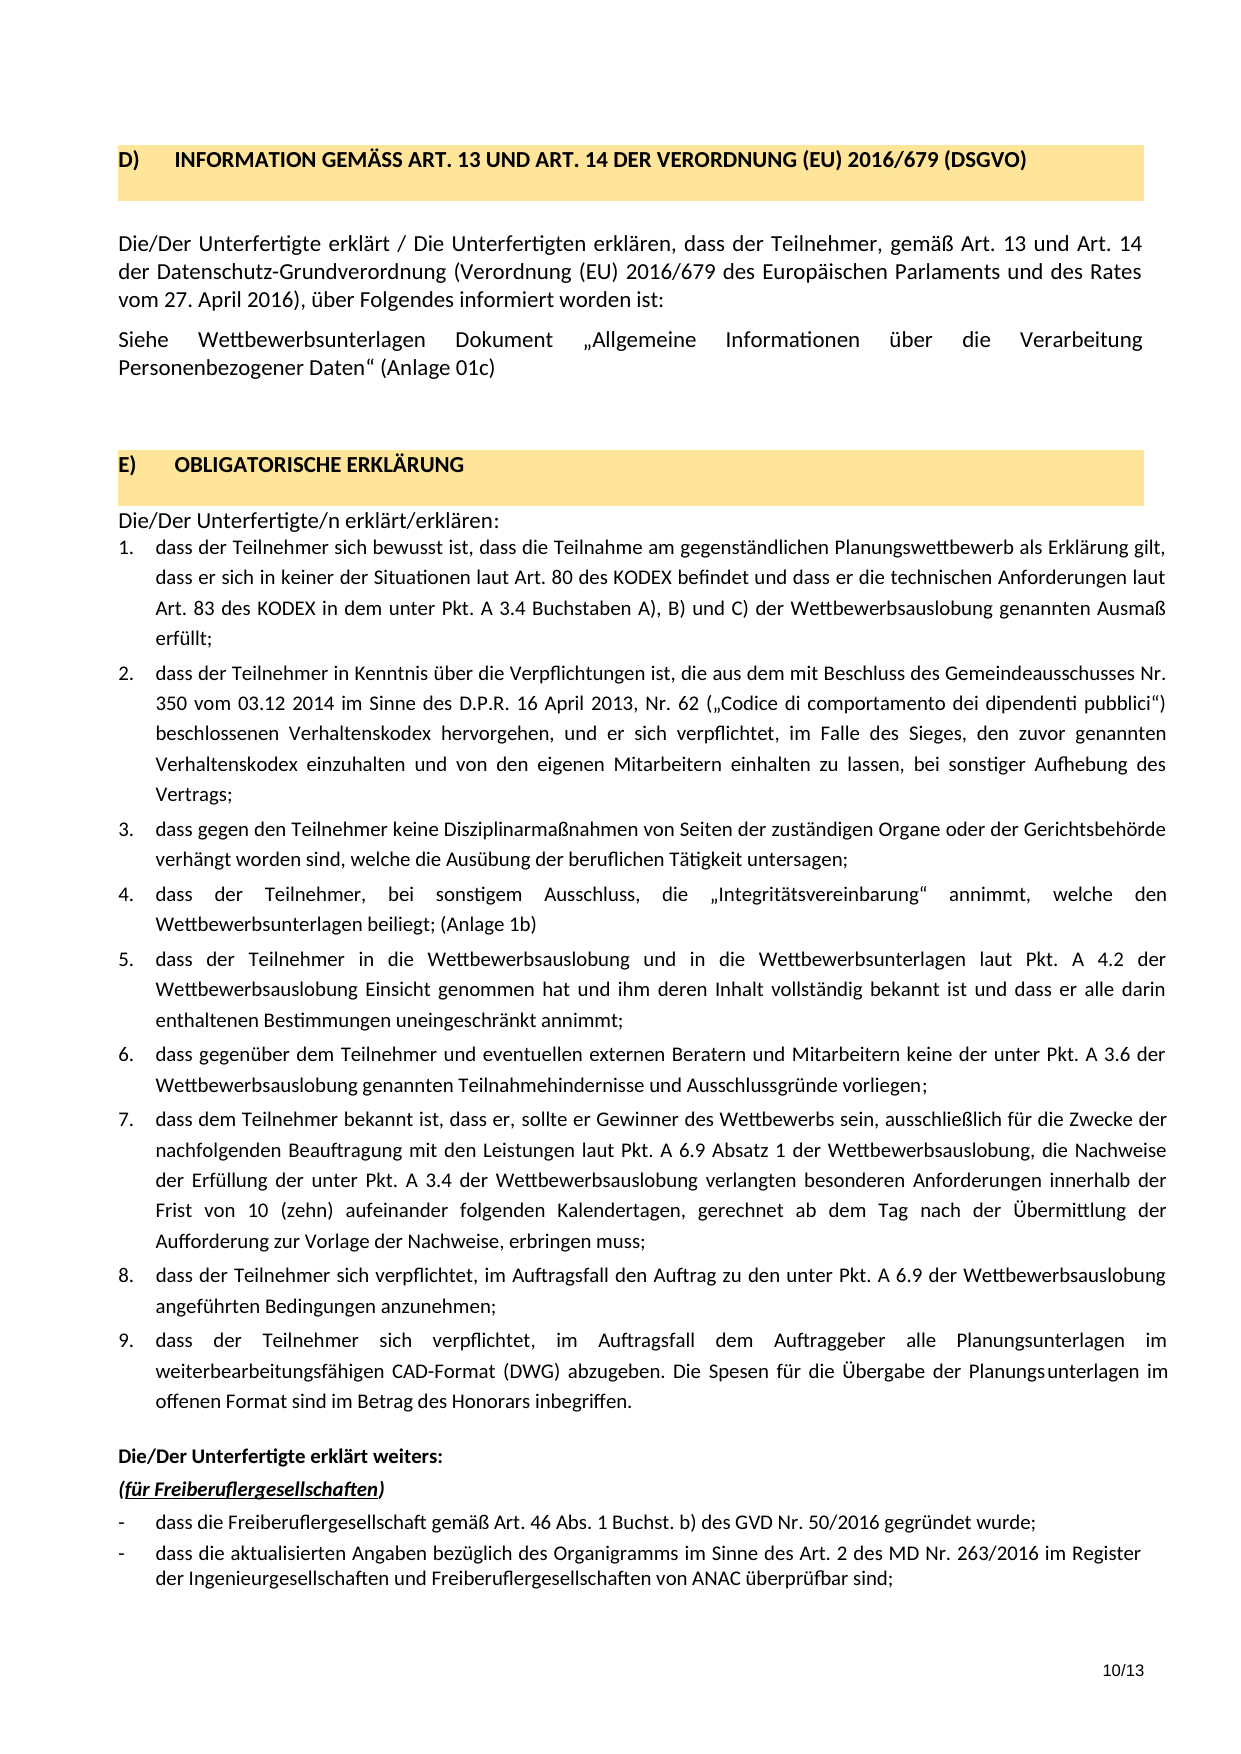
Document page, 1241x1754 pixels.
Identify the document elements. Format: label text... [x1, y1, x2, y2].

text Siehe Wettbewerbsunterlagen Dokument „Allgemeine Informationen über die Verarbeitung Personenbezogener Daten“ (Anlage 01c) [118, 325, 1144, 381]
text D) INFORMATION GEMÄSS ART. 13 UND ART. 14 DER VERORDNUNG (EU) 2016/679 (DSGVO) [118, 145, 1144, 173]
text 1. dass der Teilnehmer sich bewusst ist, dass die Teilnahme am gegenständlichen Planungswettbewerb als Erklärung gilt, dass er sich in keiner der Situationen laut Art. 80 des KODEX befindet und dass er die technischen Anforderungen laut Art. 83 des KODEX in dem unter Pkt. A 3.4 Buchstaben A), B) und C) der Wettbewerbsauslobung genannten Ausmaß erfüllt; [118, 534, 1168, 651]
text 8. dass der Teilnehmer sich verpflichtet, im Auftragsfall den Auftrag zu den unter Pkt. A 6.9 der Wettbewerbsauslobung angeführten Bedingungen anzunehmen; [118, 1263, 1168, 1318]
text - dass die aktualisierten Angaben bezüglich des Organigramms im Sinne des Art. 2 des MD Nr. 263/2016 im Register der Ingenieurgesellschaften und Freiberuflergesellschaften von ANAC überprüfbar sind; [118, 1540, 1144, 1591]
text - dass die Freiberuflergesellschaft gemäß Art. 46 Abs. 1 Buchst. b) des GVD Nr. 50/2016 gegründet wurde; [118, 1509, 1144, 1535]
text Die/Der Unterfertigte erklärt / Die Unterfertigten erklären, dass der Teilnehmer, gemäß Art. 13 und Art. 14 der Datenschutz-Grundverordnung (Verordnung (EU) 2016/679 des Europäischen Parlaments und des Rates vom 27. April 2016), über Folgendes informiert worden ist: [118, 229, 1144, 313]
text 2. dass der Teilnehmer in Kenntnis über die Verpflichtungen ist, die aus dem mit Beschluss des Gemeindeausschusses Nr. 350 vom 03.12 2014 im Sinne des D.P.R. 16 April 2013, Nr. 62 („Codice di comportamento dei dipendenti pubblici“) beschlossenen Verhaltenskodex hervorgehen, und er sich verpflichtet, im Falle des Sieges, den zuvor genannten Verhaltenskodex einzuhalten und von den eigenen Mitarbeitern einhalten zu lassen, bei sonstiger Aufhebung des Vertrags; [118, 660, 1168, 807]
text 5. dass der Teilnehmer in die Wettbewerbsauslobung und in die Wettbewerbsunterlagen laut Pkt. A 4.2 der Wettbewerbsauslobung Einsicht genommen hat und ihm deren Inhalt vollständig bekannt ist und dass er alle darin enthaltenen Bestimmungen uneingeschränkt annimmt; [118, 946, 1168, 1032]
text 9. dass der Teilnehmer sich verpflichtet, im Auftragsfall dem Auftraggeber alle Planungsunterlagen im weiterbearbeitungsfähigen CAD-Format (DWG) abzugeben. Die Spesen für die Übergabe der Planungsunterlagen im offenen Format sind im Betrag des Honorars inbegriffen. [118, 1328, 1168, 1414]
text Die/Der Unterfertigte/n erklärt/erklären: [118, 506, 1144, 534]
text E) OBLIGATORISCHE ERKLÄRUNG [118, 450, 1144, 478]
text (für Freiberuflergesellschaften) [118, 1476, 1144, 1502]
text 3. dass gegen den Teilnehmer keine Disziplinarmaßnahmen von Seiten der zuständigen Organe oder der Gerichtsbehörde verhängt worden sind, welche die Ausübung der beruflichen Tätigkeit untersagen; [118, 816, 1168, 872]
text Die/Der Unterfertigte erklärt weiters: [118, 1443, 1144, 1469]
text 4. dass der Teilnehmer, bei sonstigem Ausschluss, die „Integritätsvereinbarung“ annimmt, welche den Wettbewerbsunterlagen beiliegt; (Anlage 1b) [118, 881, 1168, 937]
text 7. dass dem Teilnehmer bekannt ist, dass er, sollte er Gewinner des Wettbewerbs sein, ausschließlich für die Zwecke der nachfolgenden Beauftragung mit den Leistungen laut Pkt. A 6.9 Absatz 1 der Wettbewerbsauslobung, die Nachweise der Erfüllung der unter Pkt. A 3.4 der Wettbewerbsauslobung verlangten besonderen Anforderungen innerhalb der Frist von 10 (zehn) aufeinander folgenden Kalendertagen, gerechnet ab dem Tag nach der Übermittlung der Aufforderung zur Vorlage der Nachweise, erbringen muss; [118, 1106, 1168, 1253]
text 6. dass gegenüber dem Teilnehmer und eventuellen externen Beratern und Mitarbeitern keine der unter Pkt. A 3.6 der Wettbewerbsauslobung genannten Teilnahmehindernisse und Ausschlussgründe vorliegen; [118, 1041, 1168, 1097]
